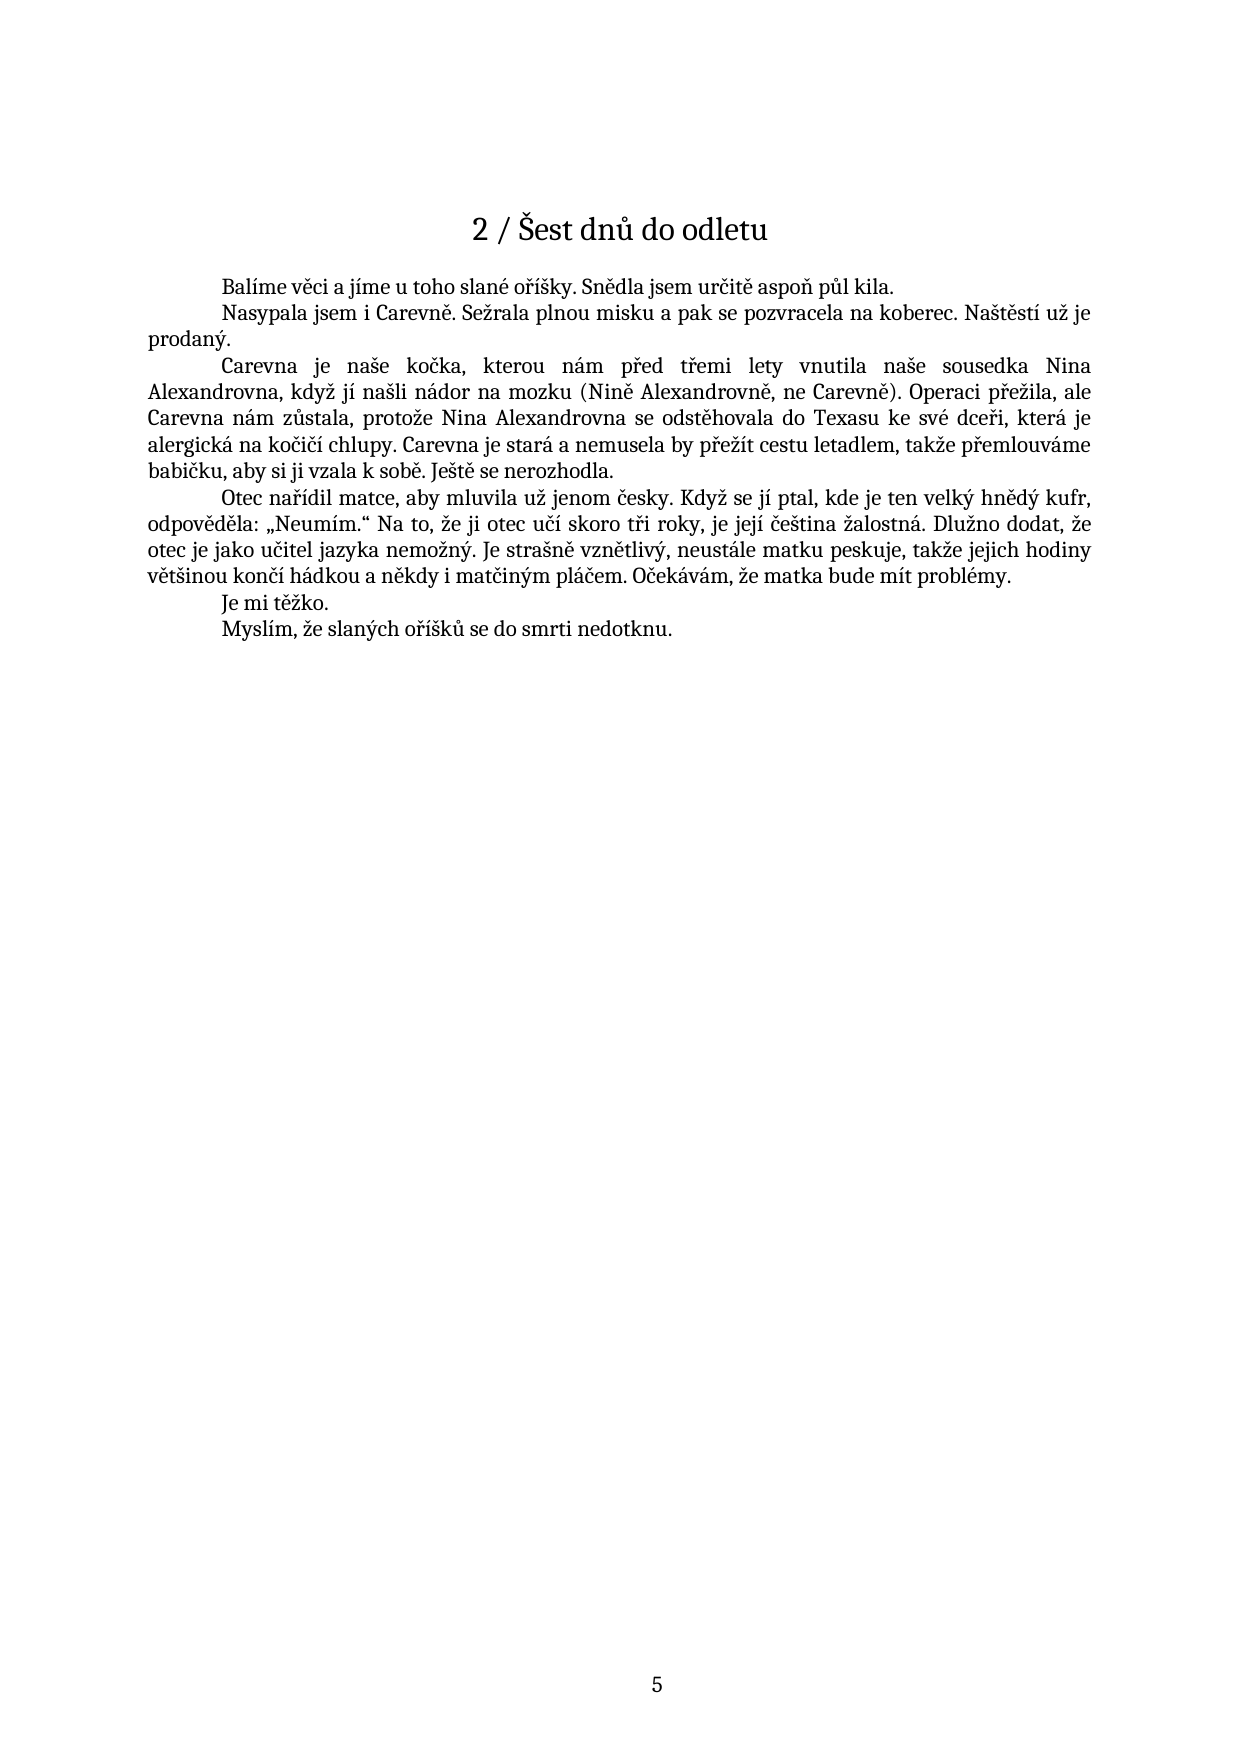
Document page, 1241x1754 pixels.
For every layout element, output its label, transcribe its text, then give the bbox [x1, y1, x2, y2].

subtitle 2 / Šest dnů do odletu [148, 210, 1093, 248]
text Myslím, že slaných oříšků se do smrti nedotknu. [148, 616, 1093, 642]
text Carevna je naše kočka, kterou nám před třemi lety vnutila naše sousedka Nina Alexandrovna, když jí našli nádor na mozku (Nině Alexandrovně, ne Carevně). Operaci přežila, ale Carevna nám zůstala, protože Nina Alexandrovna se odstěhovala do Texasu ke své dceři, která je alergická na kočičí chlupy. Carevna je stará a nemusela by přežít cestu letadlem, takže přemlouváme babičku, aby si ji vzala k sobě. Ještě se nerozhodla. [148, 352, 1093, 484]
text Nasypala jsem i Carevně. Sežrala plnou misku a pak se pozvracela na koberec. Naštěstí už je prodaný. [148, 300, 1093, 352]
text Je mi těžko. [148, 590, 1093, 616]
text Otec nařídil matce, aby mluvila už jenom česky. Když se jí ptal, kde je ten velký hnědý kufr, odpověděla: „Neumím.“ Na to, že ji otec učí skoro tři roky, je její čeština žalostná. Dlužno dodat, že otec je jako učitel jazyka nemožný. Je strašně vznětlivý, neustále matku peskuje, takže jejich hodiny většinou končí hádkou a někdy i matčiným pláčem. Očekávám, že matka bude mít problémy. [148, 484, 1093, 590]
text Balíme věci a jíme u toho slané oříšky. Snědla jsem určitě aspoň půl kila. [148, 273, 1093, 300]
